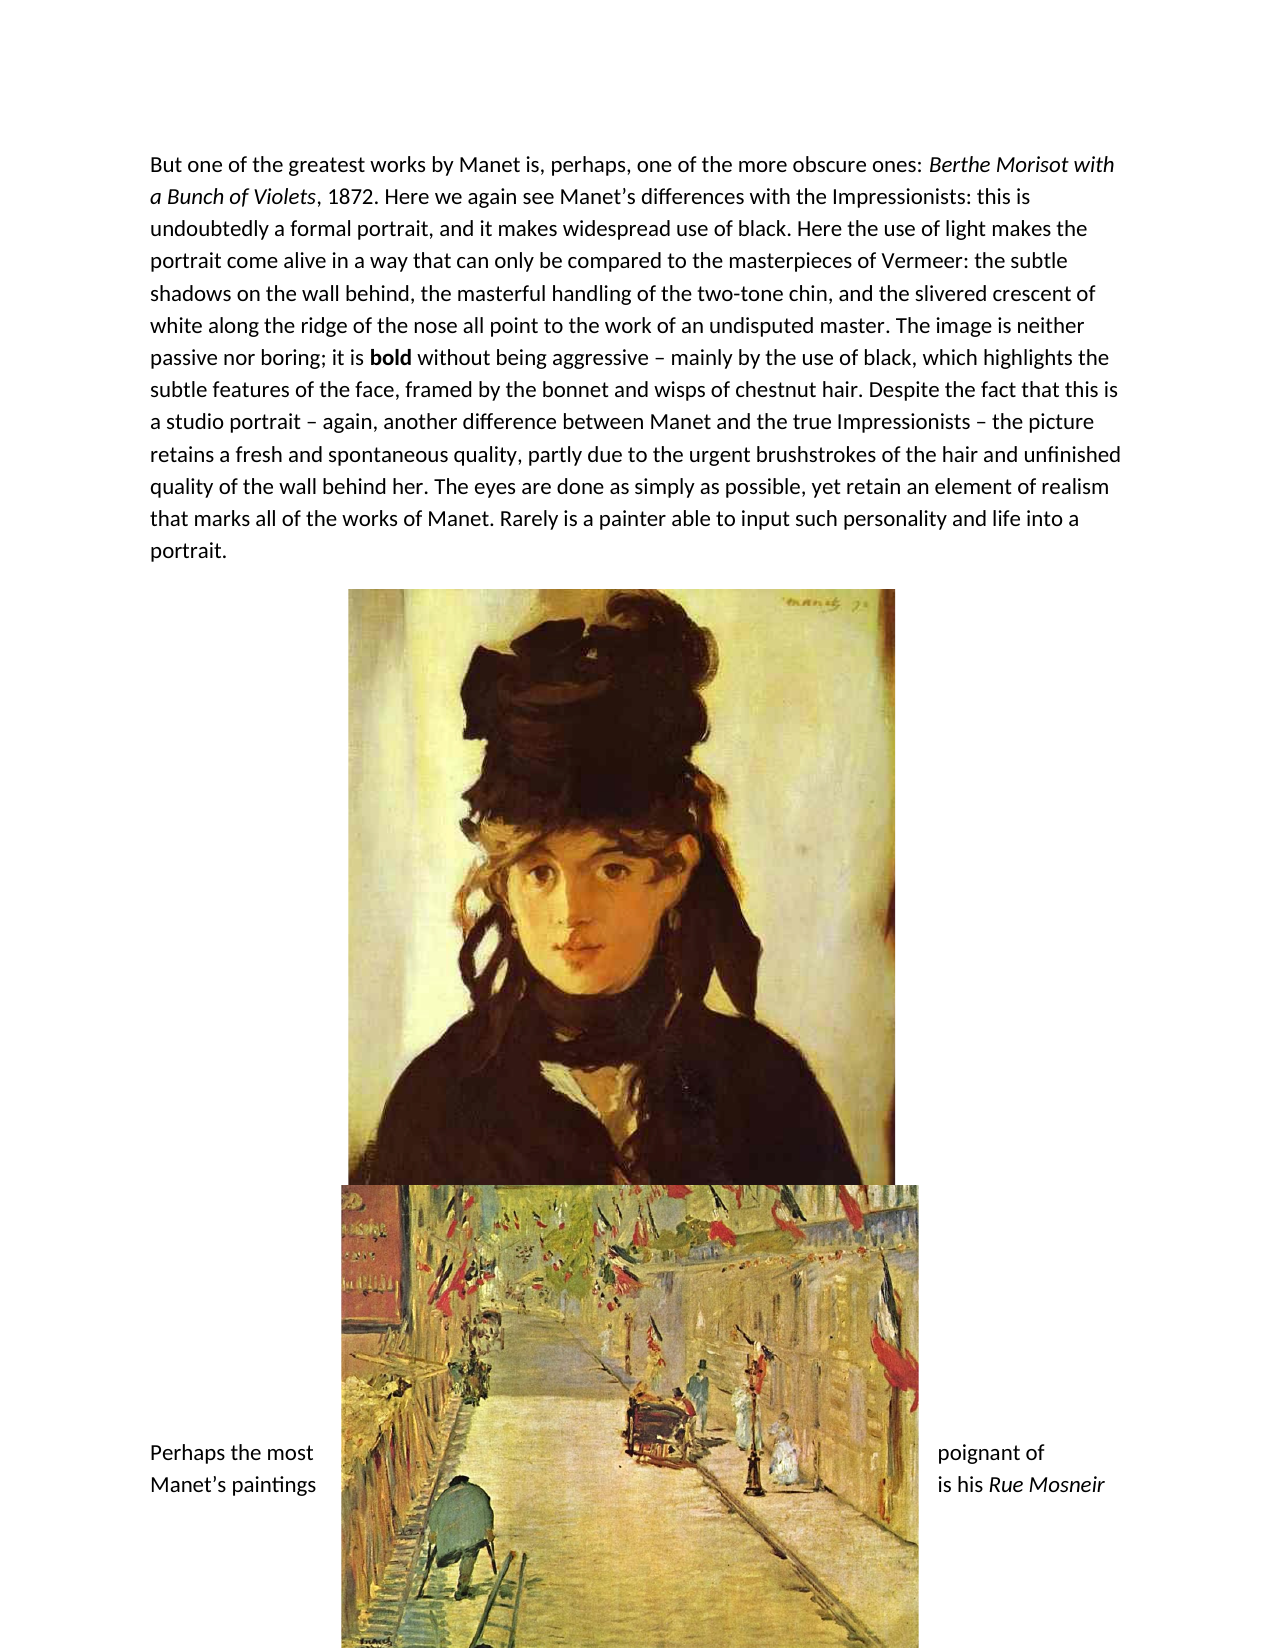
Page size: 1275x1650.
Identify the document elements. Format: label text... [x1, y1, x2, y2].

text But one of the greatest works by Manet is, perhaps, one of the more obscure ones: Berthe Morisot with a Bunch of Violets, 1872. Here we again see Manet’s differences with the Impressionists: this is undoubtedly a formal portrait, and it makes widespread use of black. Here the use of light makes the portrait come alive in a way that can only be compared to the masterpieces of Vermeer: the subtle shadows on the wall behind, the masterful handling of the two-tone chin, and the slivered crescent of white along the ridge of the nose all point to the work of an undisputed master. The image is neither passive nor boring; it is bold without being aggressive – mainly by the use of black, which highlights the subtle features of the face, framed by the bonnet and wisps of chestnut hair. Despite the fact that this is a studio portrait – again, another difference between Manet and the true Impressionists – the picture retains a fresh and spontaneous quality, partly due to the urgent brushstrokes of the hair and unfinished quality of the wall behind her. The eyes are done as simply as possible, yet retain an element of realism that marks all of the works of Manet. Rarely is a painter able to input such personality and life into a portrait. [150, 150, 1125, 564]
picture [340, 589, 919, 1648]
